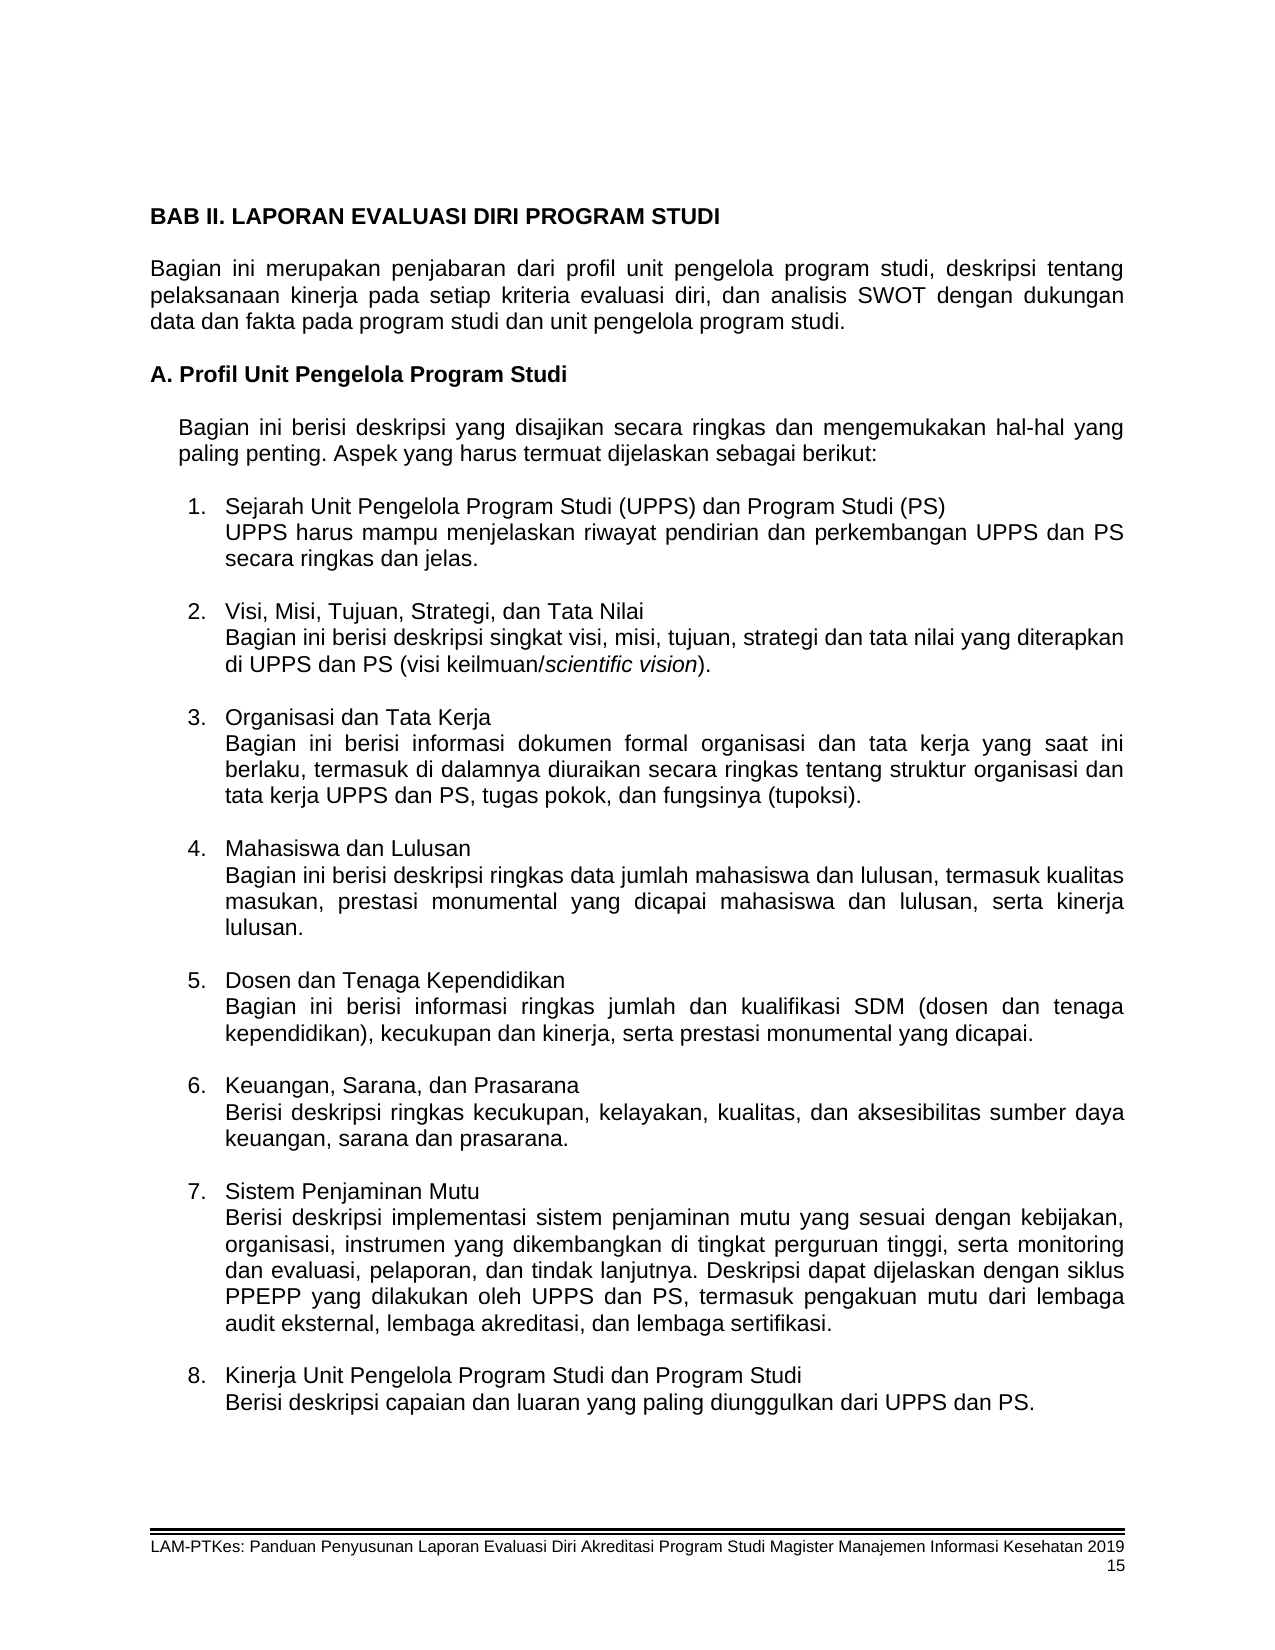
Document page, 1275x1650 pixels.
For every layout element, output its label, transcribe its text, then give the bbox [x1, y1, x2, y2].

list Visi, Misi, Tujuan, Strategi, dan Tata Nilai [187, 598, 1125, 624]
text Berisi deskripsi capaian dan luaran yang paling diunggulkan dari UPPS dan PS. [225, 1389, 1125, 1415]
text Bagian ini berisi informasi ringkas jumlah dan kualifikasi SDM (dosen dan tenaga kependidikan), kecukupan dan kinerja, serta prestasi monumental yang dicapai. [225, 993, 1125, 1046]
list Kinerja Unit Pengelola Program Studi dan Program Studi [187, 1362, 1125, 1389]
text Bagian ini merupakan penjabaran dari profil unit pengelola program studi, deskripsi tentang pelaksanaan kinerja pada setiap kriteria evaluasi diri, dan analisis SWOT dengan dukungan data dan fakta pada program studi dan unit pengelola program studi. [150, 255, 1125, 334]
text Berisi deskripsi ringkas kecukupan, kelayakan, kualitas, dan aksesibilitas sumber daya keuangan, sarana dan prasarana. [225, 1099, 1125, 1151]
list Mahasiswa dan Lulusan [187, 835, 1125, 862]
text Bagian ini berisi deskripsi singkat visi, misi, tujuan, strategi dan tata nilai yang diterapkan di UPPS dan PS (visi keilmuan/scientific vision). [225, 624, 1125, 677]
subtitle A. Profil Unit Pengelola Program Studi [150, 361, 1125, 387]
text Bagian ini berisi deskripsi yang disajikan secara ringkas dan mengemukakan hal-hal yang paling penting. Aspek yang harus termuat dijelaskan sebagai berikut: [178, 413, 1125, 466]
list Sejarah Unit Pengelola Program Studi (UPPS) dan Program Studi (PS) [187, 493, 1125, 519]
subtitle BAB II. LAPORAN EVALUASI DIRI PROGRAM STUDI [150, 203, 1125, 229]
text Bagian ini berisi informasi dokumen formal organisasi dan tata kerja yang saat ini berlaku, termasuk di dalamnya diuraikan secara ringkas tentang struktur organisasi dan tata kerja UPPS dan PS, tugas pokok, dan fungsinya (tupoksi). [225, 730, 1125, 809]
list Keuangan, Sarana, dan Prasarana [187, 1072, 1125, 1099]
list Organisasi dan Tata Kerja [187, 703, 1125, 730]
list Dosen dan Tenaga Kependidikan [187, 967, 1125, 993]
list Sistem Penjaminan Mutu [187, 1178, 1125, 1204]
text UPPS harus mampu menjelaskan riwayat pendirian dan perkembangan UPPS dan PS secara ringkas dan jelas. [225, 519, 1125, 572]
text Bagian ini berisi deskripsi ringkas data jumlah mahasiswa dan lulusan, termasuk kualitas masukan, prestasi monumental yang dicapai mahasiswa dan lulusan, serta kinerja lulusan. [225, 862, 1125, 941]
text Berisi deskripsi implementasi sistem penjaminan mutu yang sesuai dengan kebijakan, organisasi, instrumen yang dikembangkan di tingkat perguruan tinggi, serta monitoring dan evaluasi, pelaporan, dan tindak lanjutnya. Deskripsi dapat dijelaskan dengan siklus PPEPP yang dilakukan oleh UPPS dan PS, termasuk pengakuan mutu dari lembaga audit eksternal, lembaga akreditasi, dan lembaga sertifikasi. [225, 1204, 1125, 1336]
